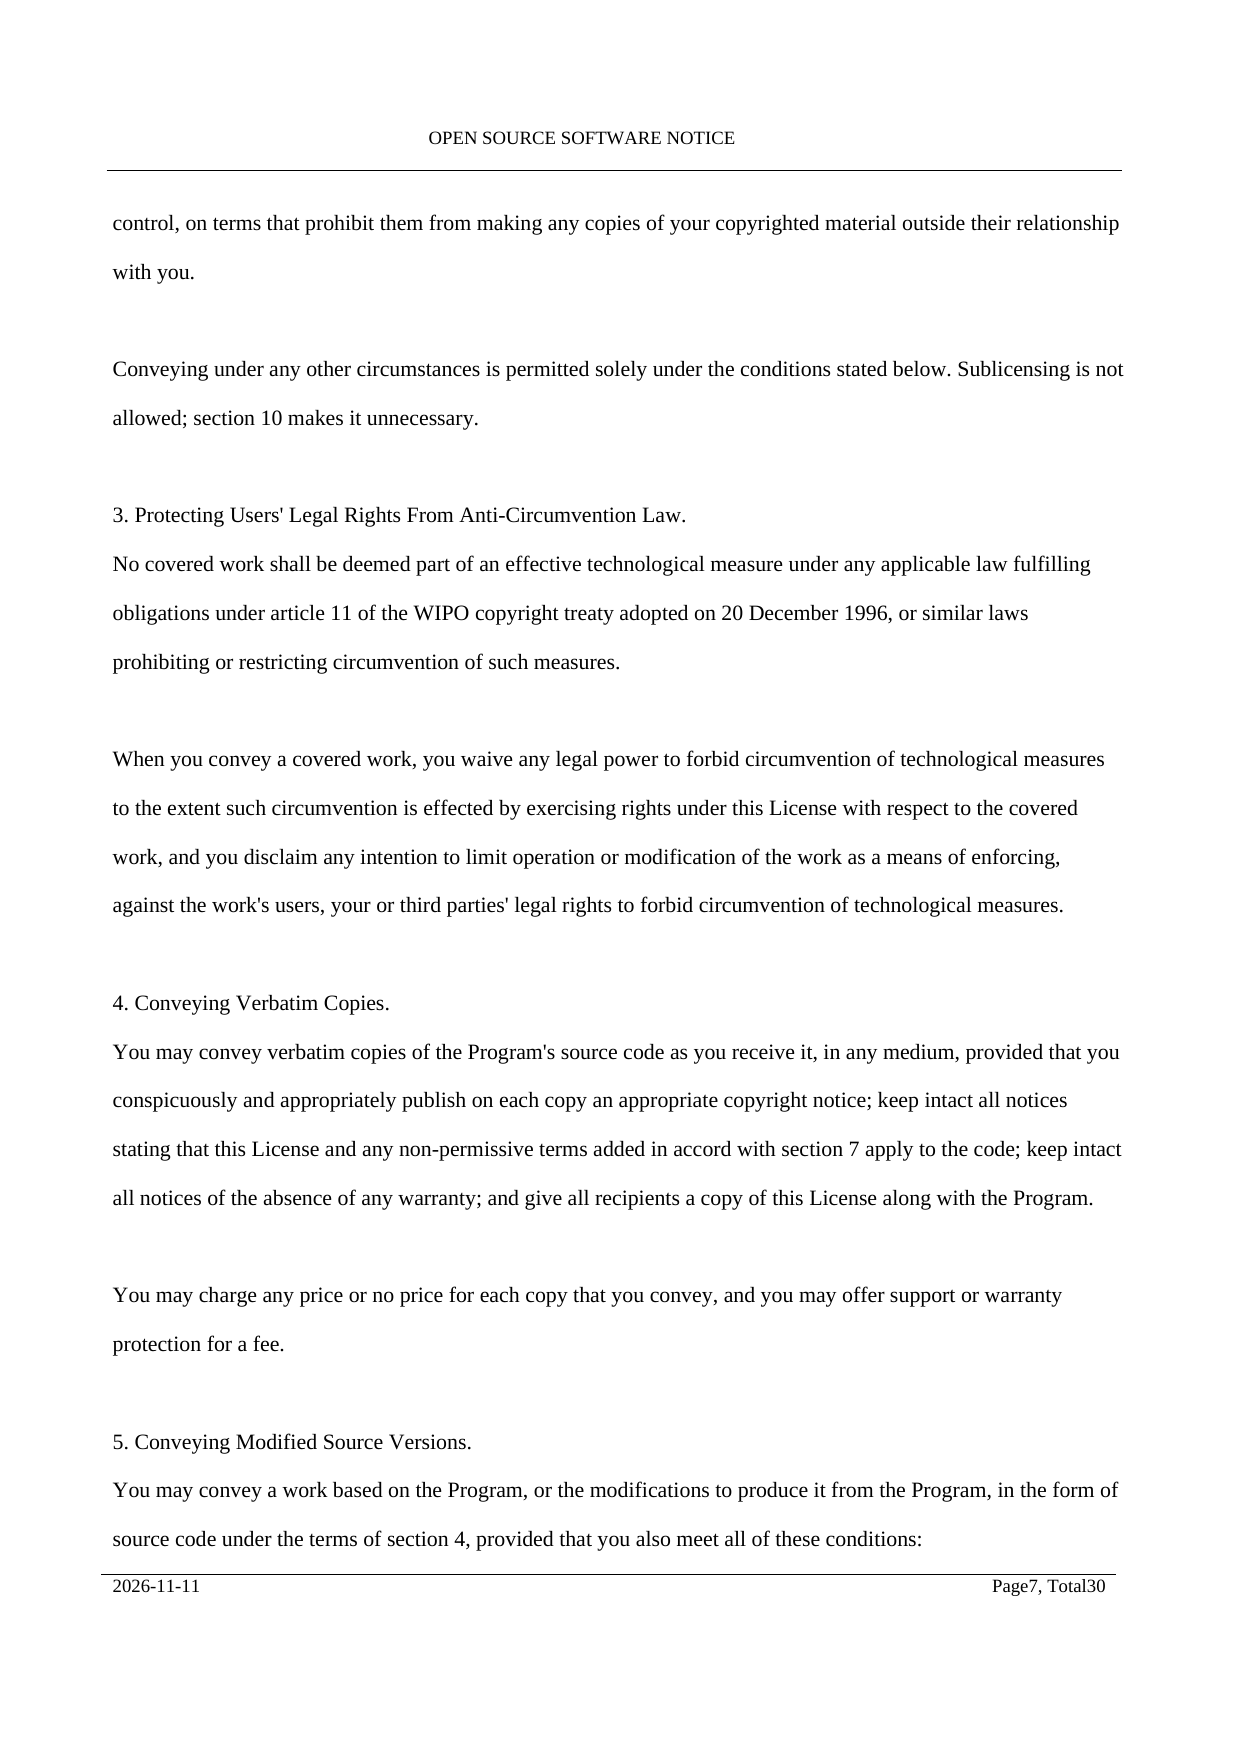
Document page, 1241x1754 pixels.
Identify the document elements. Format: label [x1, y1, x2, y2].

text [112, 206, 1128, 1555]
